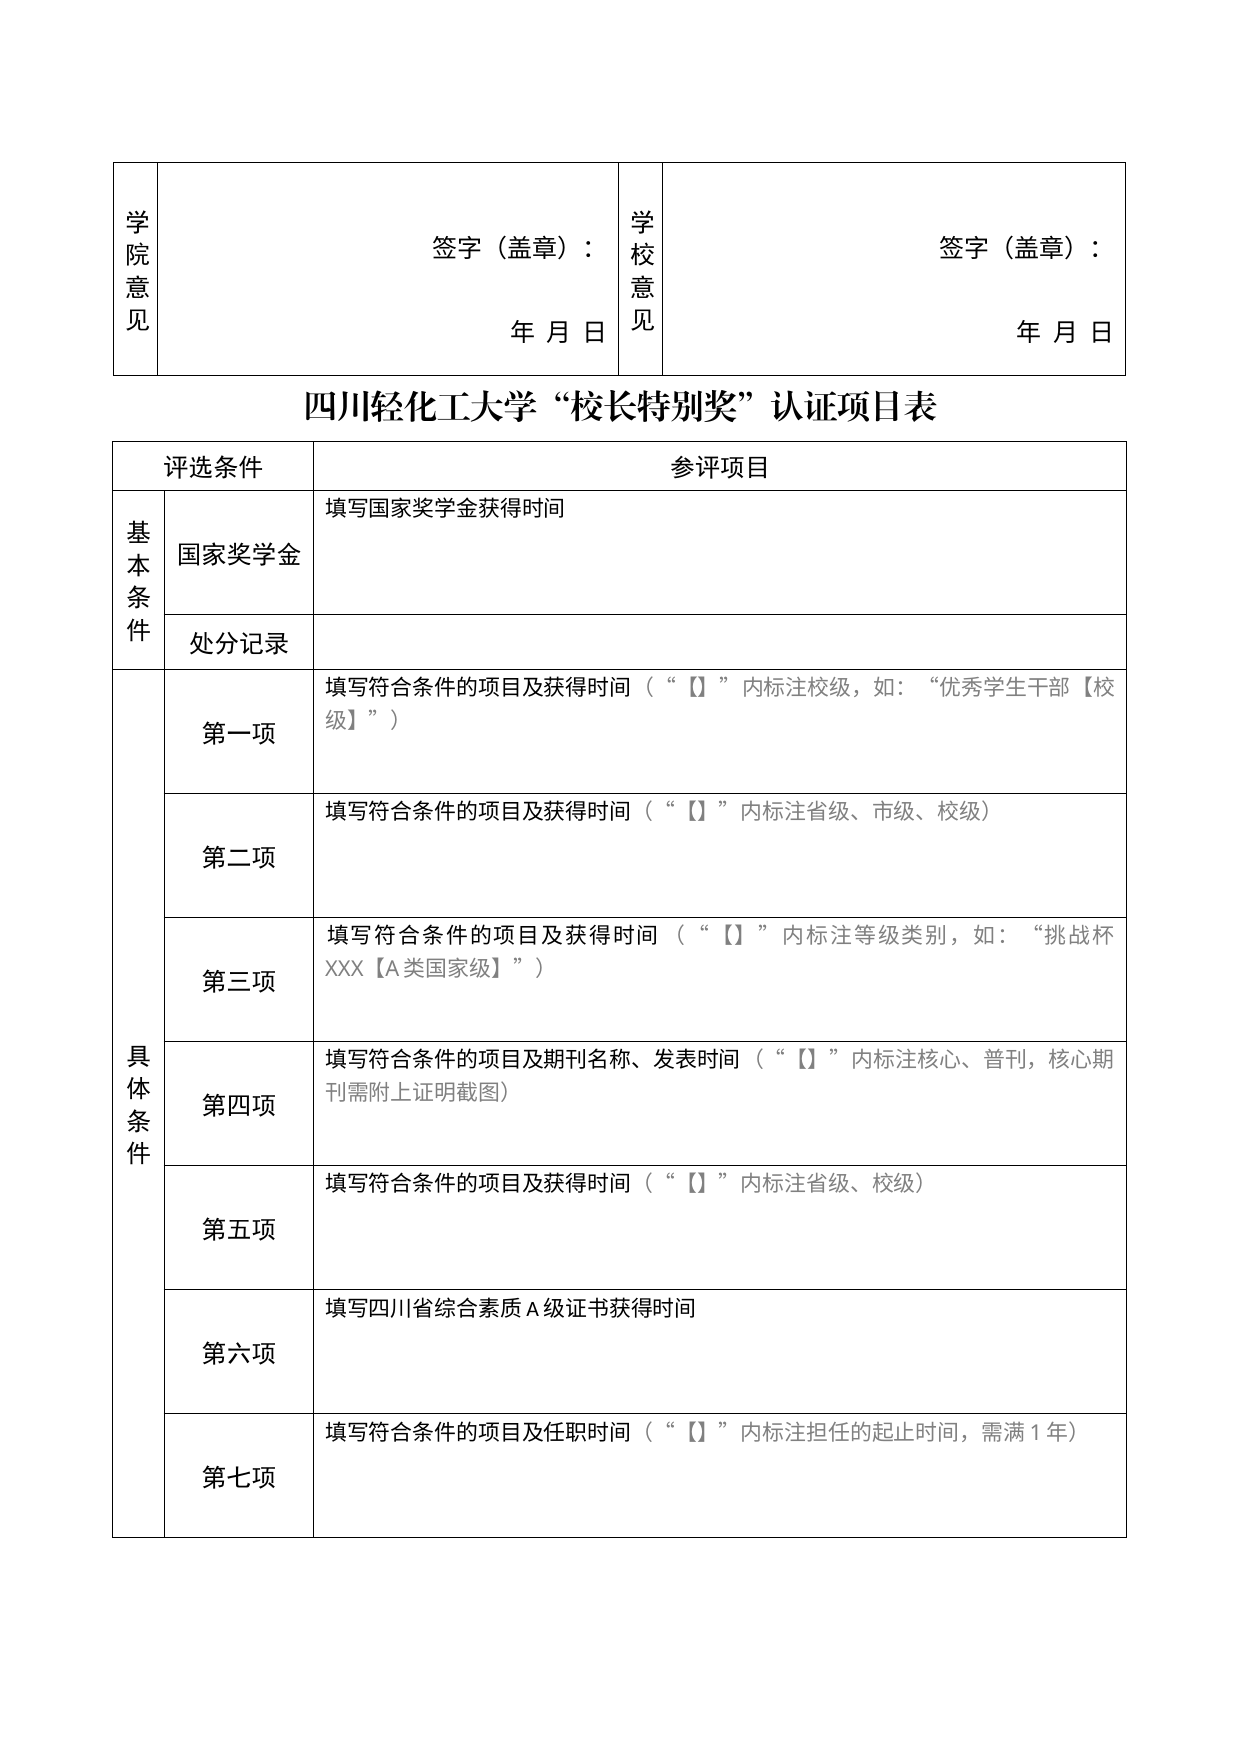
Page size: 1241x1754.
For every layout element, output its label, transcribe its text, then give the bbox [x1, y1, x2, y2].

table_cell 第五项 [165, 1166, 313, 1289]
text 四川轻化工大学“校长特别奖”认证项目表 [112, 376, 1128, 441]
table_cell 签字（盖章）： 年 月 日 [663, 163, 1125, 375]
table_cell （“【】”内标注校级，如：“优秀学生干部【校级】”） [314, 670, 1126, 793]
table_cell 基 本 条 件 [113, 491, 164, 669]
table_cell [314, 615, 1126, 669]
table_cell 第六项 [165, 1290, 313, 1413]
table_cell （“【】”内标注核心、普刊，核心期刊需附上证明截图） [314, 1042, 1126, 1165]
table_cell 国家奖学金 [165, 491, 313, 614]
table_cell （“【】”内标注省级、校级） [314, 1166, 1126, 1289]
table_cell 学校意见 [619, 163, 662, 375]
table_cell 具 体 条 件 [113, 670, 164, 1537]
table_header 评选条件 [113, 442, 313, 490]
table_cell 第三项 [165, 918, 313, 1041]
table_cell 签字（盖章）： 年 月 日 [158, 163, 618, 375]
table_cell 第二项 [165, 794, 313, 917]
table_cell （“【】”内标注等级类别，如：“挑战杯XXX【A类国家级】”） [314, 918, 1126, 1041]
table_cell （“【】”内标注省级、市级、校级） [314, 794, 1126, 917]
table_cell [314, 1290, 1126, 1413]
table_cell 第一项 [165, 670, 313, 793]
table_cell 第四项 [165, 1042, 313, 1165]
table_cell 处分记录 [165, 615, 313, 669]
table_header 参评项目 [314, 442, 1126, 490]
table_cell 第七项 [165, 1414, 313, 1537]
table_cell 学院意见 [114, 163, 157, 375]
table_cell （“【】”内标注担任的起止时间，需满1年） [314, 1414, 1126, 1537]
table_cell [314, 491, 1126, 614]
